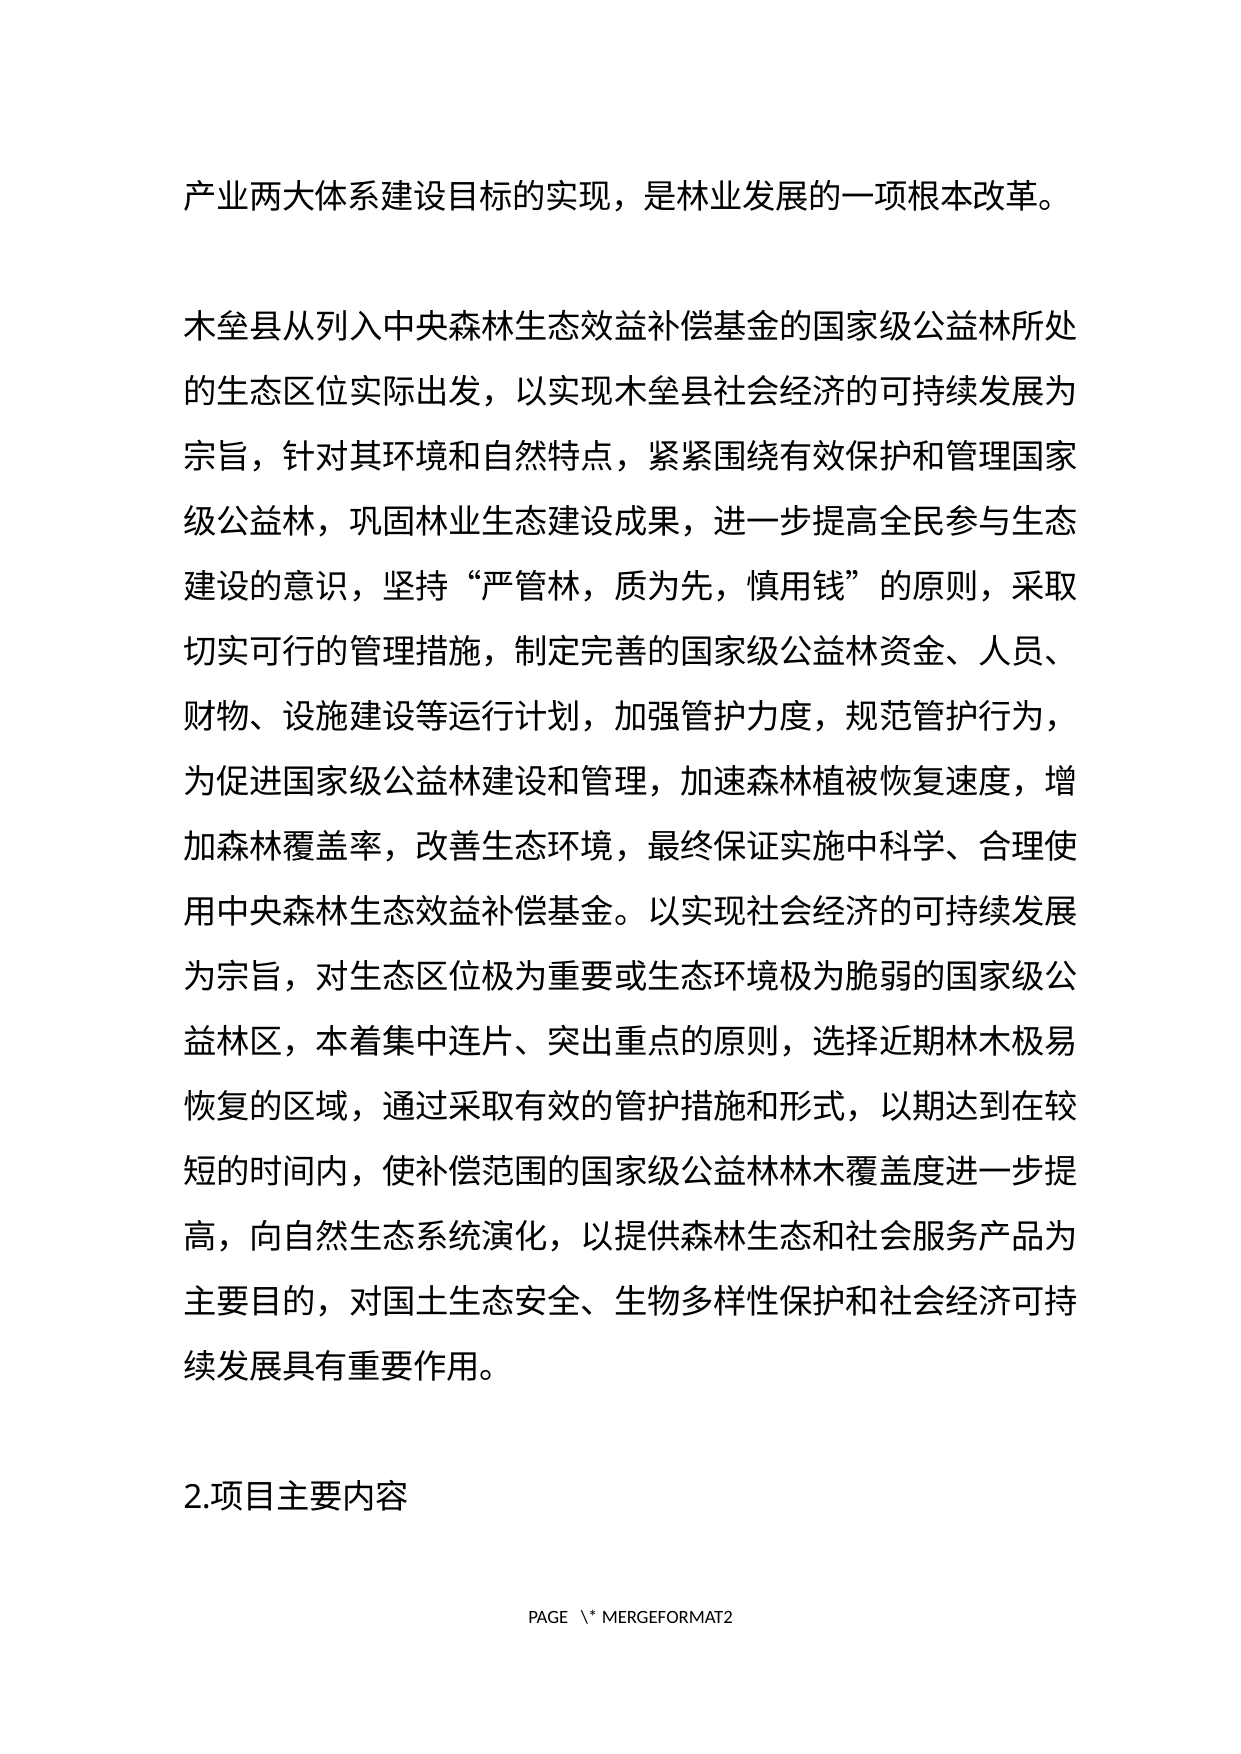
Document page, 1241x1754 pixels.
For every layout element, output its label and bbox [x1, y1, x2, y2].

text [183, 162, 1078, 1527]
